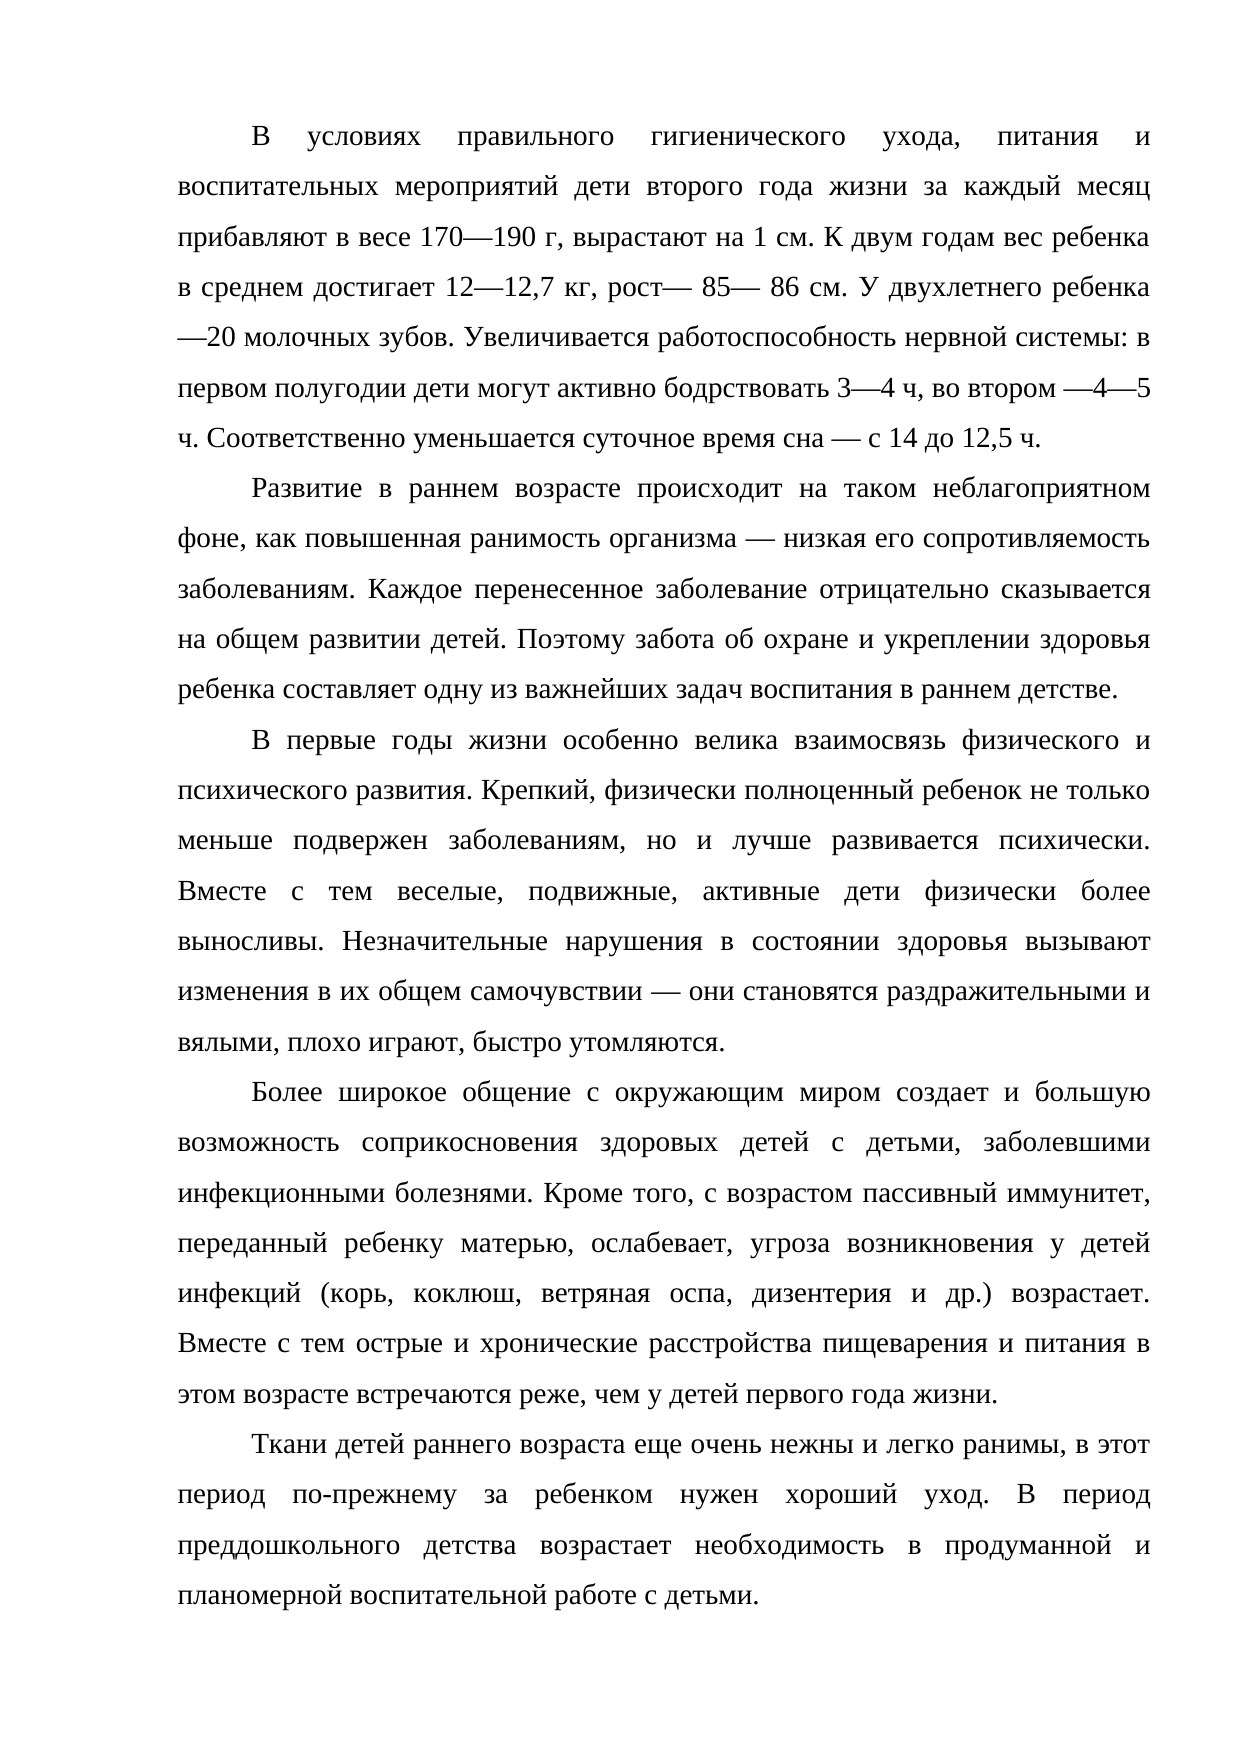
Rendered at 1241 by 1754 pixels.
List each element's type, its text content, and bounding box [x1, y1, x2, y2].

text В первые годы жизни особенно велика взаимосвязь физического и психического развития. Крепкий, физически полноценный ребенок не только меньше подвержен заболеваниям, но и лучше развивается психически. Вместе с тем веселые, подвижные, активные дети физически более выносливы. Незначительные нарушения в состоянии здоровья вызывают изменения в их общем самочувствии — они становятся раздражительными и вялыми, плохо играют, быстро утомляются. [177, 722, 1152, 1057]
text Развитие в раннем возрасте происходит на таком неблагоприятном фоне, как повышенная ранимость организма — низкая его сопротивляемость заболеваниям. Каждое перенесенное заболевание отрицательно сказывается на общем развитии детей. Поэтому забота об охране и укреплении здоровья ребенка составляет одну из важнейших задач воспитания в раннем детстве. [177, 470, 1152, 705]
text Ткани детей раннего возраста еще очень нежны и легко ранимы, в этот период по-прежнему за ребенком нужен хороший уход. В период преддошкольного детства возрастает необходимость в продуманной и планомерной воспитательной работе с детьми. [177, 1426, 1152, 1611]
text В условиях правильного гигиенического ухода, питания и воспитательных мероприятий дети второго года жизни за каждый месяц прибавляют в весе 170—190 г, вырастают на . К двум годам вес ребенка в среднем достигает 12—12,7 кг, рост— 85— . У двухлетнего ребенка —20 молочных зубов. Увеличивается работоспособность нервной системы: в первом полугодии дети могут активно бодрствовать 3—4 ч, во втором —4—5 ч. Соответственно уменьшается суточное время сна — с 14 до 12,5 ч. [177, 118, 1152, 453]
text Более широкое общение с окружающим миром создает и большую возможность соприкосновения здоровых детей с детьми, заболевшими инфекционными болезнями. Кроме того, с возрастом пассивный иммунитет, переданный ребенку матерью, ослабевает, угроза возникновения у детей инфекций (корь, коклюш, ветряная оспа, дизентерия и др.) возрастает. Вместе с тем острые и хронические расстройства пищеварения и питания в этом возрасте встречаются реже, чем у детей первого года жизни. [177, 1074, 1152, 1409]
